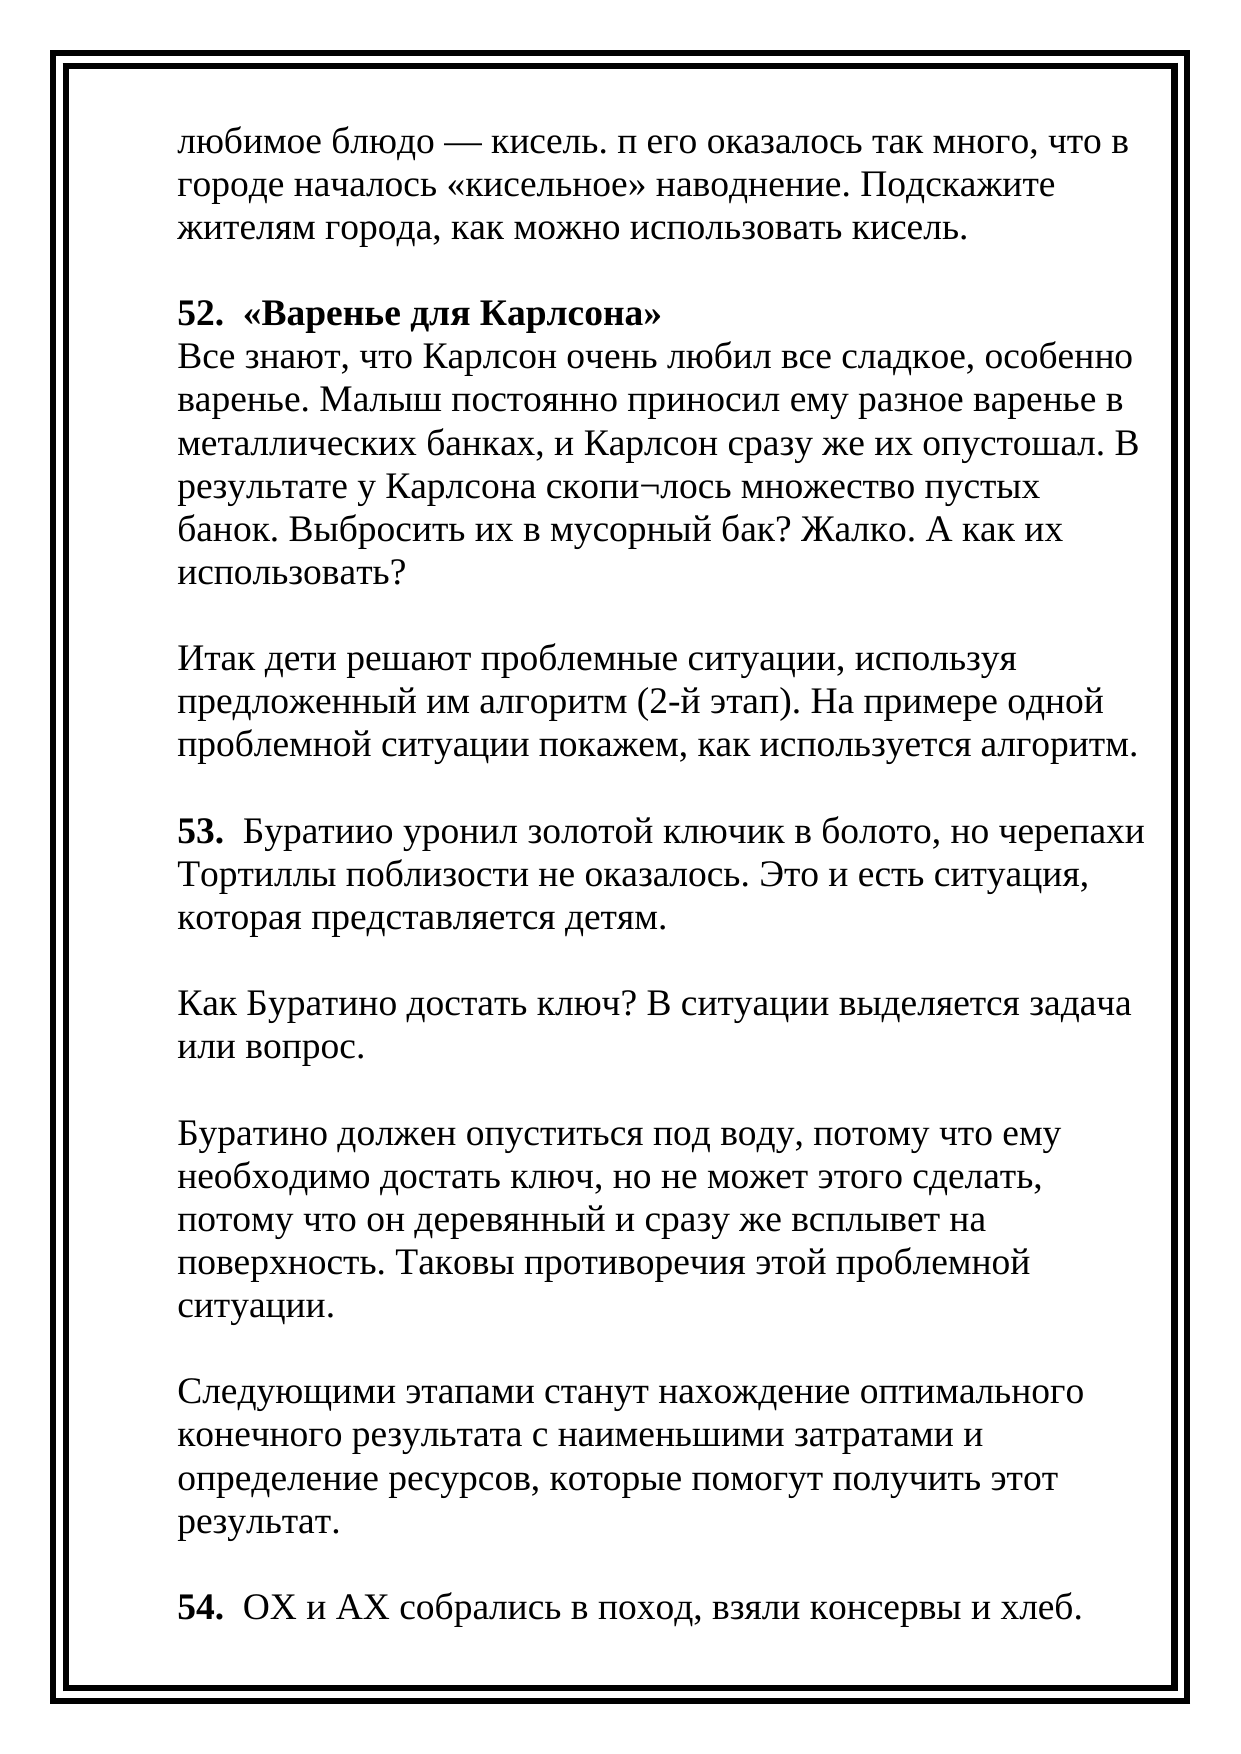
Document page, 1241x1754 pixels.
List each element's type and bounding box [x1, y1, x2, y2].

text [177, 118, 1152, 1627]
